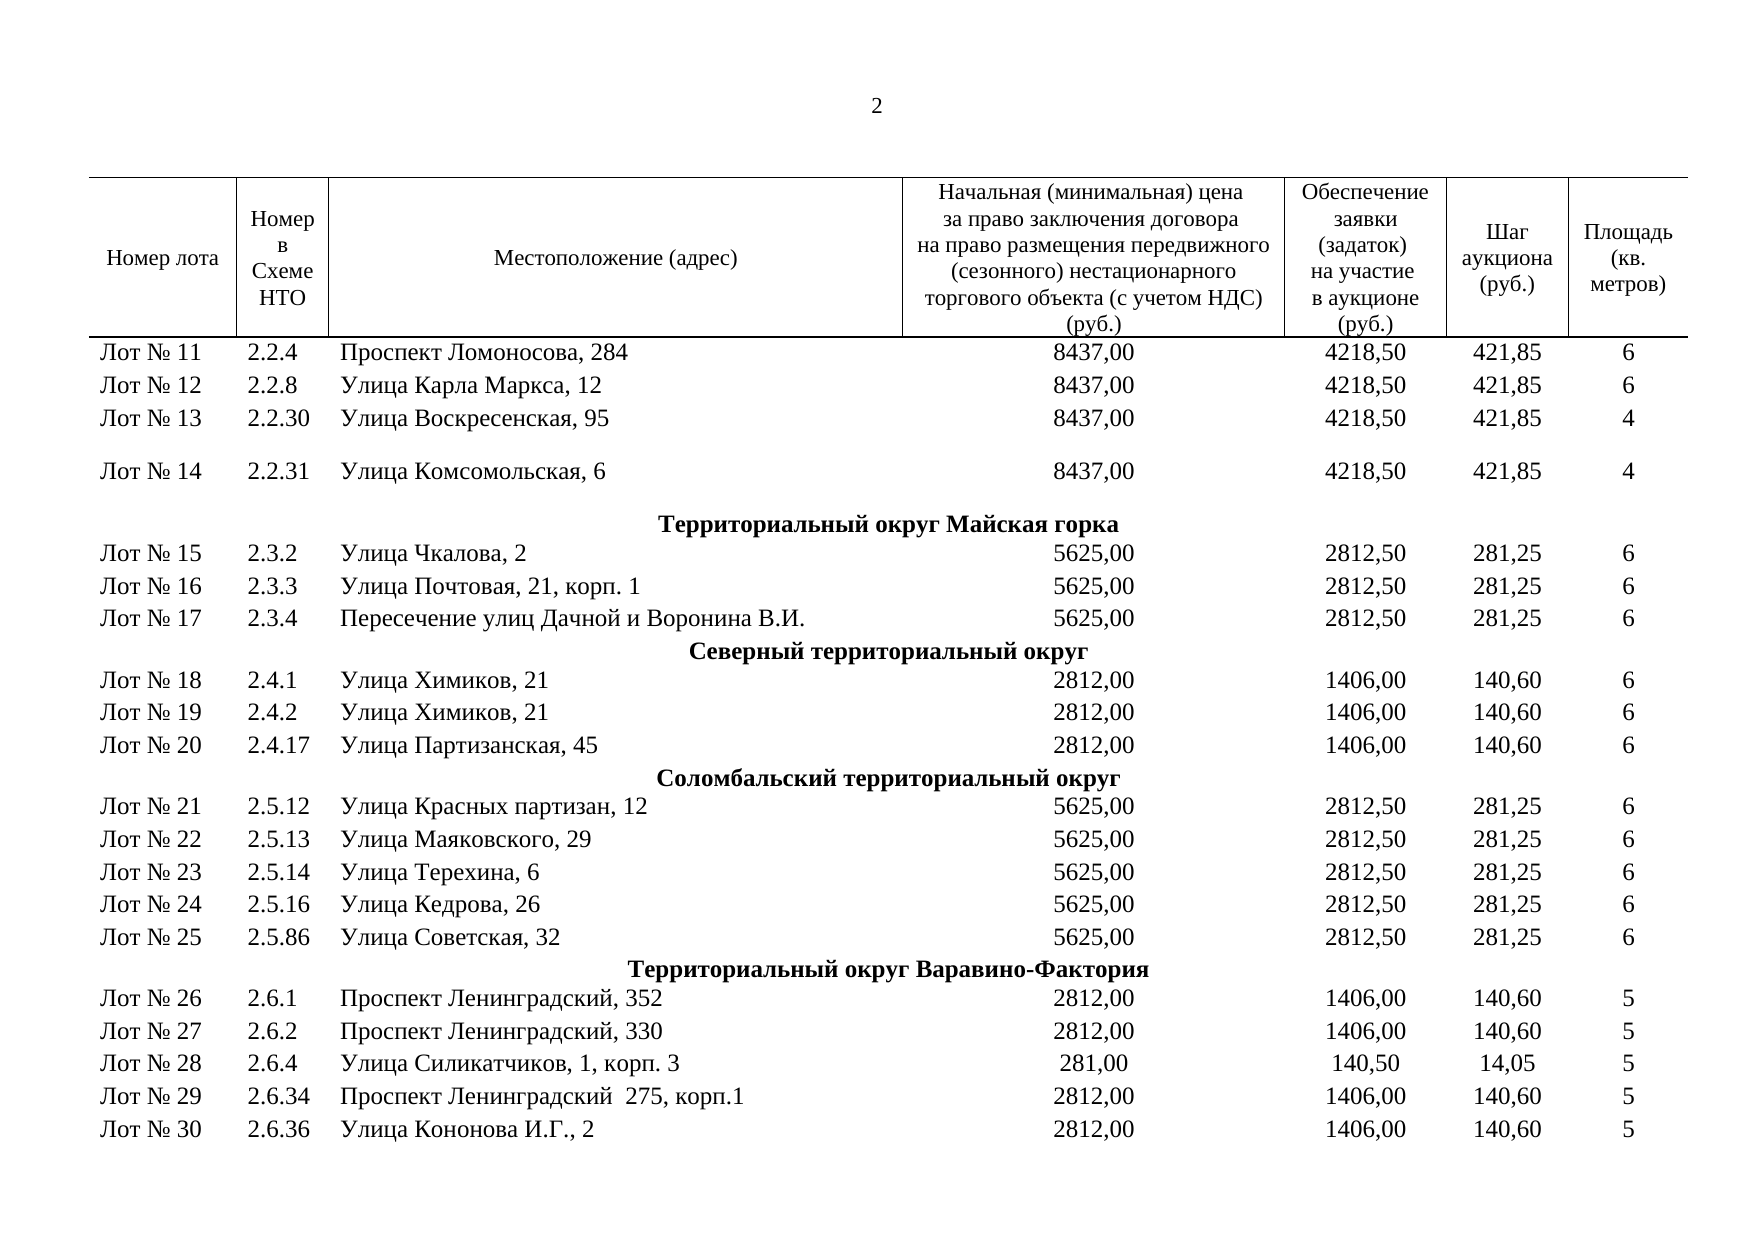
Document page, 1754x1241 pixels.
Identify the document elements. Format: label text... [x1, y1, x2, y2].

table_cell Улица Терехина, 6 [329, 857, 903, 889]
table_cell Улица Маяковского, 29 [329, 824, 903, 857]
table_cell 2.3.4 [236, 604, 329, 636]
table_cell 6 [1568, 922, 1688, 954]
table_cell 8437,00 [903, 403, 1284, 456]
table_cell Улица Воскресенская, 95 [329, 403, 903, 456]
table_cell 5 [1568, 1016, 1688, 1048]
table_cell 6 [1568, 370, 1688, 403]
table_cell 4218,50 [1285, 370, 1446, 403]
table_cell 5 [1568, 1114, 1688, 1146]
table_cell 6 [1568, 698, 1688, 730]
table_cell 2.5.86 [236, 922, 329, 954]
table_cell 281,25 [1446, 538, 1568, 571]
table_cell 2812,50 [1285, 922, 1446, 954]
table_cell Улица Комсомольская, 6 [329, 456, 903, 509]
table_cell Лот № 28 [89, 1049, 236, 1081]
table_cell Улица Кедрова, 26 [329, 889, 903, 922]
table_cell 140,60 [1446, 1016, 1568, 1048]
table_cell Пересечение улиц Дачной и Воронина В.И. [329, 604, 903, 636]
table_cell 4218,50 [1285, 338, 1446, 370]
table_cell Лот № 20 [89, 730, 236, 763]
table_cell 140,60 [1446, 983, 1568, 1016]
table_cell 6 [1568, 604, 1688, 636]
table_cell 4 [1568, 403, 1688, 456]
table_cell 1406,00 [1285, 1016, 1446, 1048]
table_cell 2812,00 [903, 1114, 1284, 1146]
table_cell Лот № 18 [89, 665, 236, 697]
table_cell 2.2.31 [236, 456, 329, 509]
table_cell 1406,00 [1285, 730, 1446, 763]
table_header Номер в Схеме НТО [237, 178, 328, 336]
table_cell 2.4.2 [236, 698, 329, 730]
table_cell Лот № 14 [89, 456, 236, 509]
table_cell 6 [1568, 338, 1688, 370]
table_cell 421,85 [1446, 338, 1568, 370]
table_cell 2.5.16 [236, 889, 329, 922]
table_cell Проспект Ломоносова, 284 [329, 338, 903, 370]
table_cell 2.5.12 [236, 791, 329, 824]
table_header Номер лота [89, 178, 236, 336]
table_cell 281,00 [903, 1049, 1284, 1081]
table_cell 4218,50 [1285, 403, 1446, 456]
table_cell Лот № 22 [89, 824, 236, 857]
table_cell 2812,50 [1285, 857, 1446, 889]
table_cell 5625,00 [903, 857, 1284, 889]
table_cell Лот № 29 [89, 1081, 236, 1114]
table_cell 5 [1568, 1081, 1688, 1114]
table_cell 2.3.2 [236, 538, 329, 571]
table_cell Лот № 13 [89, 403, 236, 456]
table_cell Северный территориальный округ [89, 636, 1688, 665]
table_cell 4 [1568, 456, 1688, 509]
table_cell Улица Партизанская, 45 [329, 730, 903, 763]
table_cell 281,25 [1446, 922, 1568, 954]
table_cell 281,25 [1446, 889, 1568, 922]
table_cell 2812,50 [1285, 889, 1446, 922]
table_cell 421,85 [1446, 370, 1568, 403]
table_cell 6 [1568, 857, 1688, 889]
table_cell 1406,00 [1285, 1114, 1446, 1146]
table_cell 2.5.13 [236, 824, 329, 857]
table_cell Лот № 15 [89, 538, 236, 571]
table_cell Улица Почтовая, 21, корп. 1 [329, 571, 903, 603]
table_cell 2812,00 [903, 1016, 1284, 1048]
table_header Шаг аукциона (руб.) [1447, 178, 1568, 336]
table_cell 2.6.36 [236, 1114, 329, 1146]
table_cell Лот № 23 [89, 857, 236, 889]
table_cell 6 [1568, 665, 1688, 697]
table_cell 2812,00 [903, 730, 1284, 763]
table_cell Соломбальский территориальный округ [89, 763, 1688, 791]
table_cell 14,05 [1446, 1049, 1568, 1081]
table_cell Улица Карла Маркса, 12 [329, 370, 903, 403]
table_cell 2.2.30 [236, 403, 329, 456]
table_cell 2812,00 [903, 698, 1284, 730]
table_cell Территориальный округ Варавино-Фактория [89, 955, 1688, 983]
table_cell Улица Кононова И.Г., 2 [329, 1114, 903, 1146]
table_cell 2.6.1 [236, 983, 329, 1016]
table_cell 6 [1568, 824, 1688, 857]
table_cell Лот № 25 [89, 922, 236, 954]
table_cell 2.5.14 [236, 857, 329, 889]
table_cell 2812,50 [1285, 824, 1446, 857]
table_cell 140,60 [1446, 1114, 1568, 1146]
table_cell 2812,00 [903, 983, 1284, 1016]
table_cell 8437,00 [903, 370, 1284, 403]
table_cell 5625,00 [903, 604, 1284, 636]
table_cell Улица Химиков, 21 [329, 698, 903, 730]
table_cell 1406,00 [1285, 698, 1446, 730]
table_header Начальная (минимальная) цена за право заключения договора на право размещения передвижного (сезонного) нестационарного торгового объекта (с учетом НДС) (руб.) [903, 178, 1284, 336]
table_cell 2812,50 [1285, 538, 1446, 571]
table_cell 8437,00 [903, 338, 1284, 370]
table_cell 6 [1568, 571, 1688, 603]
table_cell 2.3.3 [236, 571, 329, 603]
table_cell 281,25 [1446, 604, 1568, 636]
table_cell Лот № 12 [89, 370, 236, 403]
table_cell 140,60 [1446, 665, 1568, 697]
table_cell Лот № 16 [89, 571, 236, 603]
table_cell 5625,00 [903, 538, 1284, 571]
table_cell 140,60 [1446, 1081, 1568, 1114]
table_cell 6 [1568, 889, 1688, 922]
table_cell 281,25 [1446, 791, 1568, 824]
table_cell Лот № 19 [89, 698, 236, 730]
table_cell Лот № 30 [89, 1114, 236, 1146]
table_cell Территориальный округ Майская горка [89, 510, 1688, 538]
table_cell 2.4.1 [236, 665, 329, 697]
table_cell Улица Силикатчиков, 1, корп. 3 [329, 1049, 903, 1081]
table_header Обеспечение заявки (задаток) на участие в аукционе (руб.) [1285, 178, 1446, 336]
table_cell 6 [1568, 791, 1688, 824]
table_cell 421,85 [1446, 456, 1568, 509]
table_cell 5 [1568, 1049, 1688, 1081]
table_cell Улица Чкалова, 2 [329, 538, 903, 571]
table_cell Проспект Ленинградский, 352 [329, 983, 903, 1016]
table_cell 5625,00 [903, 571, 1284, 603]
table_cell 2812,00 [903, 665, 1284, 697]
table_cell 1406,00 [1285, 665, 1446, 697]
table_cell Лот № 27 [89, 1016, 236, 1048]
table_cell 140,50 [1285, 1049, 1446, 1081]
table_cell Проспект Ленинградский, 330 [329, 1016, 903, 1048]
table_cell Лот № 26 [89, 983, 236, 1016]
table_cell Улица Советская, 32 [329, 922, 903, 954]
table_cell 1406,00 [1285, 1081, 1446, 1114]
table_cell 140,60 [1446, 698, 1568, 730]
table_cell 2.4.17 [236, 730, 329, 763]
table_cell 5625,00 [903, 791, 1284, 824]
table_cell 8437,00 [903, 456, 1284, 509]
table_cell 140,60 [1446, 730, 1568, 763]
table_cell 421,85 [1446, 403, 1568, 456]
table_cell 6 [1568, 730, 1688, 763]
table_cell 281,25 [1446, 824, 1568, 857]
table_cell 4218,50 [1285, 456, 1446, 509]
table_cell Улица Химиков, 21 [329, 665, 903, 697]
table_cell 2812,00 [903, 1081, 1284, 1114]
table_cell Лот № 24 [89, 889, 236, 922]
table_cell 5 [1568, 983, 1688, 1016]
table_cell 5625,00 [903, 889, 1284, 922]
table_header Местоположение (адрес) [329, 178, 902, 336]
table_cell 6 [1568, 538, 1688, 571]
table_cell 2812,50 [1285, 571, 1446, 603]
table_cell 1406,00 [1285, 983, 1446, 1016]
table_cell 281,25 [1446, 571, 1568, 603]
table_cell Лот № 21 [89, 791, 236, 824]
table_header Площадь (кв. метров) [1569, 178, 1688, 336]
table_cell Лот № 17 [89, 604, 236, 636]
table_cell 2812,50 [1285, 791, 1446, 824]
table_cell Проспект Ленинградский 275, корп.1 [329, 1081, 903, 1114]
table_cell 2.2.4 [236, 338, 329, 370]
table_cell 281,25 [1446, 857, 1568, 889]
table_cell Лот № 11 [89, 338, 236, 370]
table_cell Улица Красных партизан, 12 [329, 791, 903, 824]
table_cell 2812,50 [1285, 604, 1446, 636]
table_cell 2.2.8 [236, 370, 329, 403]
table_cell 5625,00 [903, 824, 1284, 857]
table_cell 2.6.34 [236, 1081, 329, 1114]
table_cell 2.6.2 [236, 1016, 329, 1048]
table_cell 2.6.4 [236, 1049, 329, 1081]
table_cell 5625,00 [903, 922, 1284, 954]
